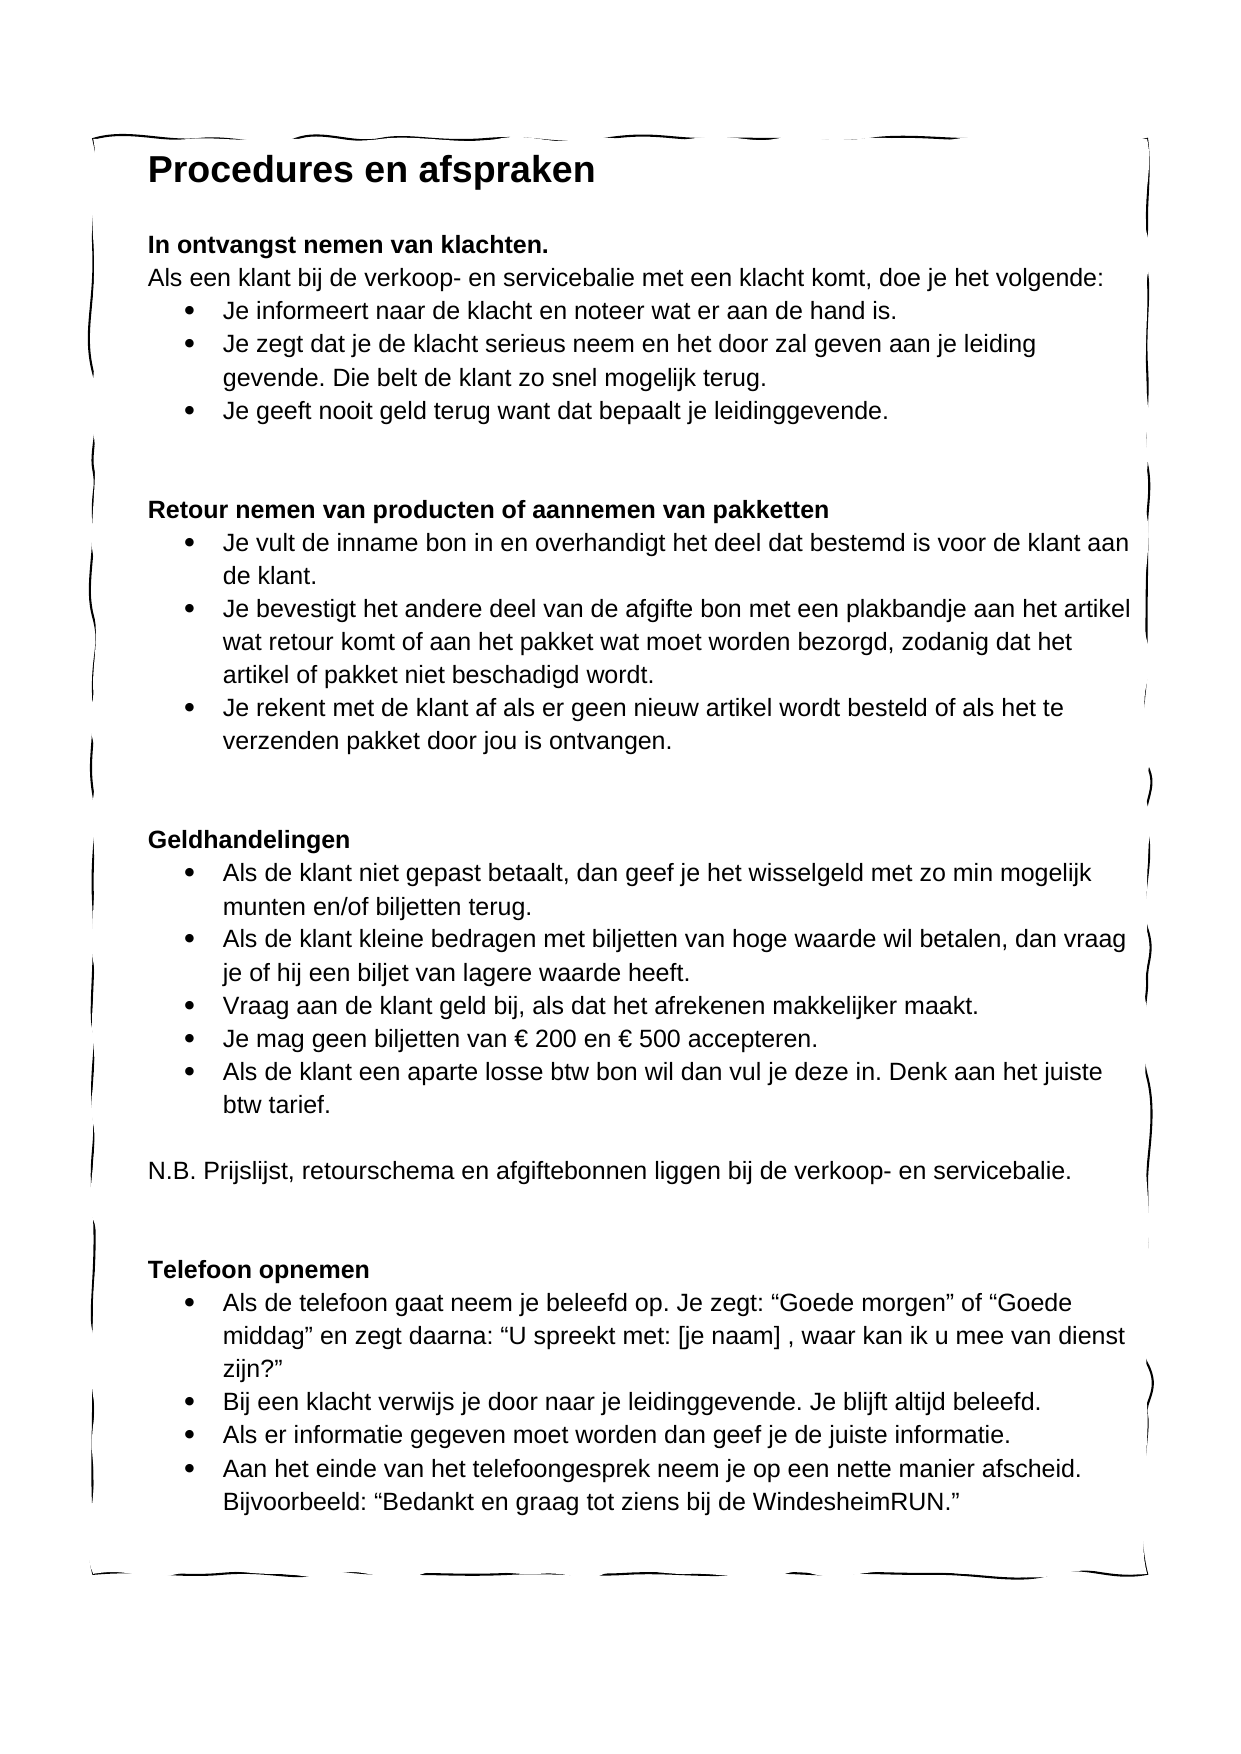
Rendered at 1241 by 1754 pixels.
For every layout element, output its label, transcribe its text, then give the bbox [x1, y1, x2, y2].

text In ontvangst nemen van klachten. [148, 230, 1137, 259]
list Als de klant niet gepast betaalt, dan geef je het wisselgeld met zo min mogelijk munten en/of biljetten terug. [185, 858, 1137, 920]
list Je zegt dat je de klacht serieus neem en het door zal geven aan je leiding gevende. Die belt de klant zo snel mogelijk terug. [185, 329, 1137, 391]
list Je rekent met de klant af als er geen nieuw artikel wordt besteld of als het te verzenden pakket door jou is ontvangen. [185, 693, 1137, 755]
list Je bevestigt het andere deel van de afgifte bon met een plakbandje aan het artikel wat retour komt of aan het pakket wat moet worden bezorgd, zodanig dat het artikel of pakket niet beschadigd wordt. [185, 594, 1137, 689]
list Je mag geen biljetten van € 200 en € 500 accepteren. [185, 1024, 1137, 1053]
text Procedures en afspraken [148, 148, 1137, 191]
list Je geeft nooit geld terug want dat bepaalt je leidinggevende. [185, 396, 1137, 424]
list Als de klant kleine bedragen met biljetten van hoge waarde wil betalen, dan vraag je of hij een biljet van lagere waarde heeft. [185, 924, 1137, 986]
list Als de telefoon gaat neem je beleefd op. Je zegt: “Goede morgen” of “Goede middag” en zegt daarna: “U spreekt met: [je naam] , waar kan ik u mee van dienst zijn?” [185, 1288, 1137, 1383]
list Vraag aan de klant geld bij, als dat het afrekenen makkelijker maakt. [185, 991, 1137, 1019]
list Als de klant een aparte losse btw bon wil dan vul je deze in. Denk aan het juiste btw tarief. [185, 1057, 1137, 1119]
text N.B. Prijslijst, retourschema en afgiftebonnen liggen bij de verkoop- en servicebalie. [148, 1156, 1137, 1185]
text Telefoon opnemen [148, 1255, 1137, 1284]
list Je informeert naar de klacht en noteer wat er aan de hand is. [185, 296, 1137, 325]
text Retour nemen van producten of aannemen van pakketten [148, 495, 1137, 523]
list Je vult de inname bon in en overhandigt het deel dat bestemd is voor de klant aan de klant. [185, 528, 1137, 590]
text Als een klant bij de verkoop- en servicebalie met een klacht komt, doe je het volgende: [148, 263, 1137, 292]
list Als er informatie gegeven moet worden dan geef je de juiste informatie. [185, 1420, 1137, 1449]
text Geldhandelingen [148, 825, 1137, 854]
list Aan het einde van het telefoongesprek neem je op een nette manier afscheid. Bijvoorbeeld: “Bedankt en graag tot ziens bij de WindesheimRUN.” [185, 1453, 1137, 1515]
list Bij een klacht verwijs je door naar je leidinggevende. Je blijft altijd beleefd. [185, 1387, 1137, 1416]
